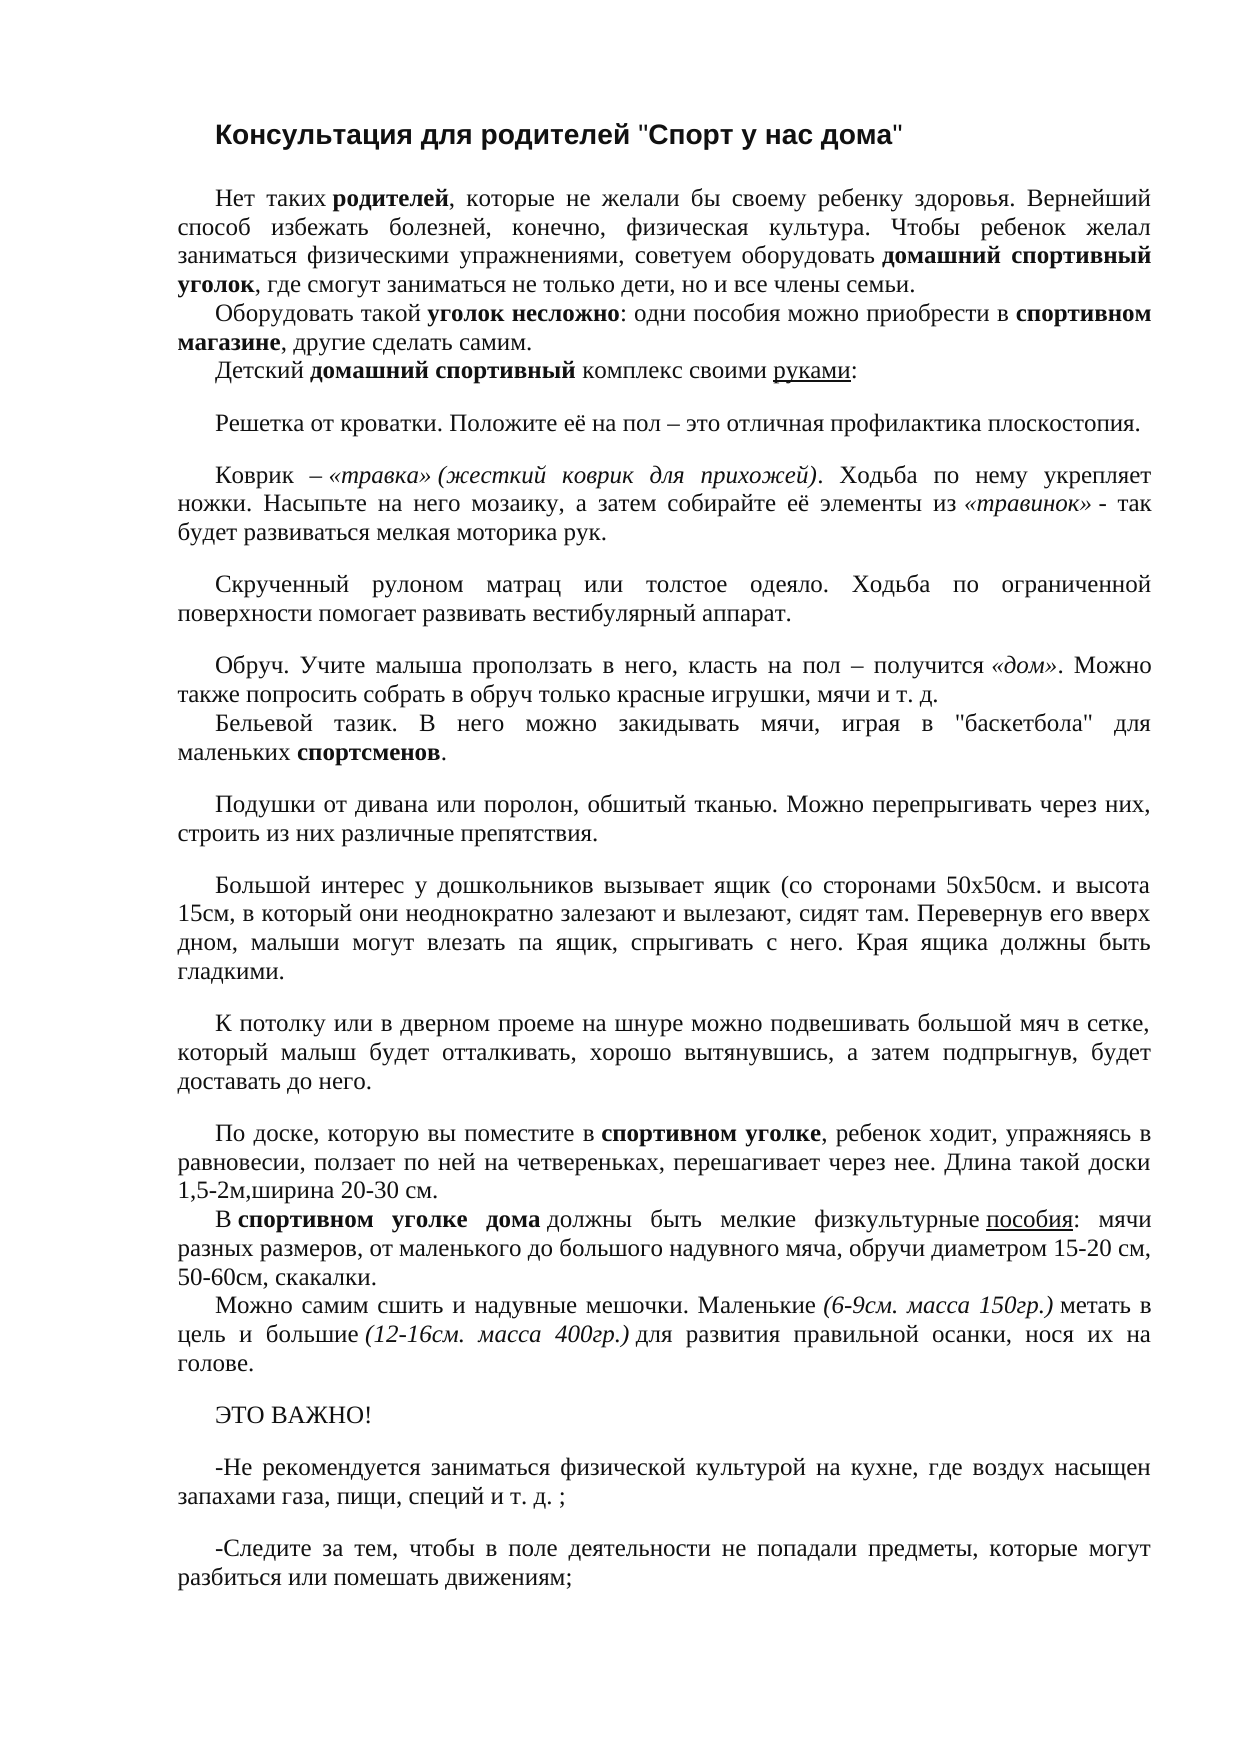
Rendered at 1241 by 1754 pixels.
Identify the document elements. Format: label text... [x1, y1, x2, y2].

text -Не рекомендуется заниматься физической культурой на кухне, где воздух насыщен запахами газа, пищи, специй и т. д. ; [177, 1452, 1152, 1510]
text По доске, которую вы поместите в спортивном уголке, ребенок ходит, упражняясь в равновесии, ползает по ней на четвереньках, перешагивает через нее. Длина такой доски 1,5-2м,ширина 20-30 см. [177, 1118, 1152, 1204]
text Обруч. Учите малыша проползать в него, класть на пол – получится «дом». Можно также попросить собрать в обруч только красные игрушки, мячи и т. д. [177, 650, 1152, 708]
text Решетка от кроватки. Положите её на пол – это отличная профилактика плоскостопия. [177, 408, 1152, 436]
text Бельевой тазик. В него можно закидывать мячи, играя в "баскетбола" для маленьких спортсменов. [177, 708, 1152, 765]
text Большой интерес у дошкольников вызывает ящик (со сторонами 50х50см. и высота 15см, в который они неоднократно залезают и вылезают, сидят там. Перевернув его вверх дном, малыши могут влезать па ящик, спрыгивать с него. Края ящика должны быть гладкими. [177, 870, 1152, 985]
text Коврик – «травка» (жесткий коврик для прихожей). Ходьба по нему укрепляет ножки. Насыпьте на него мозаику, а затем собирайте её элементы из «травинок» - так будет развиваться мелкая моторика рук. [177, 460, 1152, 546]
text Консультация для родителей "Спорт у нас дома" [177, 118, 1152, 151]
text Нет таких родителей, которые не желали бы своему ребенку здоровья. Вернейший способ избежать болезней, конечно, физическая культура. Чтобы ребенок желал заниматься физическими упражнениями, советуем оборудовать домашний спортивный уголок, где смогут заниматься не только дети, но и все члены семьи. [177, 183, 1152, 298]
text Скрученный рулоном матрац или толстое одеяло. Ходьба по ограниченной поверхности помогает развивать вестибулярный аппарат. [177, 569, 1152, 627]
text Можно самим сшить и надувные мешочки. Маленькие (6-9см. масса 150гр.) метать в цель и большие (12-16см. масса 400гр.) для развития правильной осанки, нося их на голове. [177, 1290, 1152, 1377]
text Оборудовать такой уголок несложно: одни пособия можно приобрести в спортивном магазине, другие сделать самим. [177, 298, 1152, 355]
text Подушки от дивана или поролон, обшитый тканью. Можно перепрыгивать через них, строить из них различные препятствия. [177, 789, 1152, 846]
text В спортивном уголке дома должны быть мелкие физкультурные пособия: мячи разных размеров, от маленького до большого надувного мяча, обручи диаметром 15-20 см, 50-60см, скакалки. [177, 1204, 1152, 1290]
text К потолку или в дверном проеме на шнуре можно подвешивать большой мяч в сетке, который малыш будет отталкивать, хорошо вытянувшись, а затем подпрыгнув, будет доставать до него. [177, 1008, 1152, 1094]
text Детский домашний спортивный комплекс своими руками: [177, 355, 1152, 384]
text -Следите за тем, чтобы в поле деятельности не попадали предметы, которые могут разбиться или помешать движениям; [177, 1533, 1152, 1591]
text ЭТО ВАЖНО! [177, 1400, 1152, 1429]
